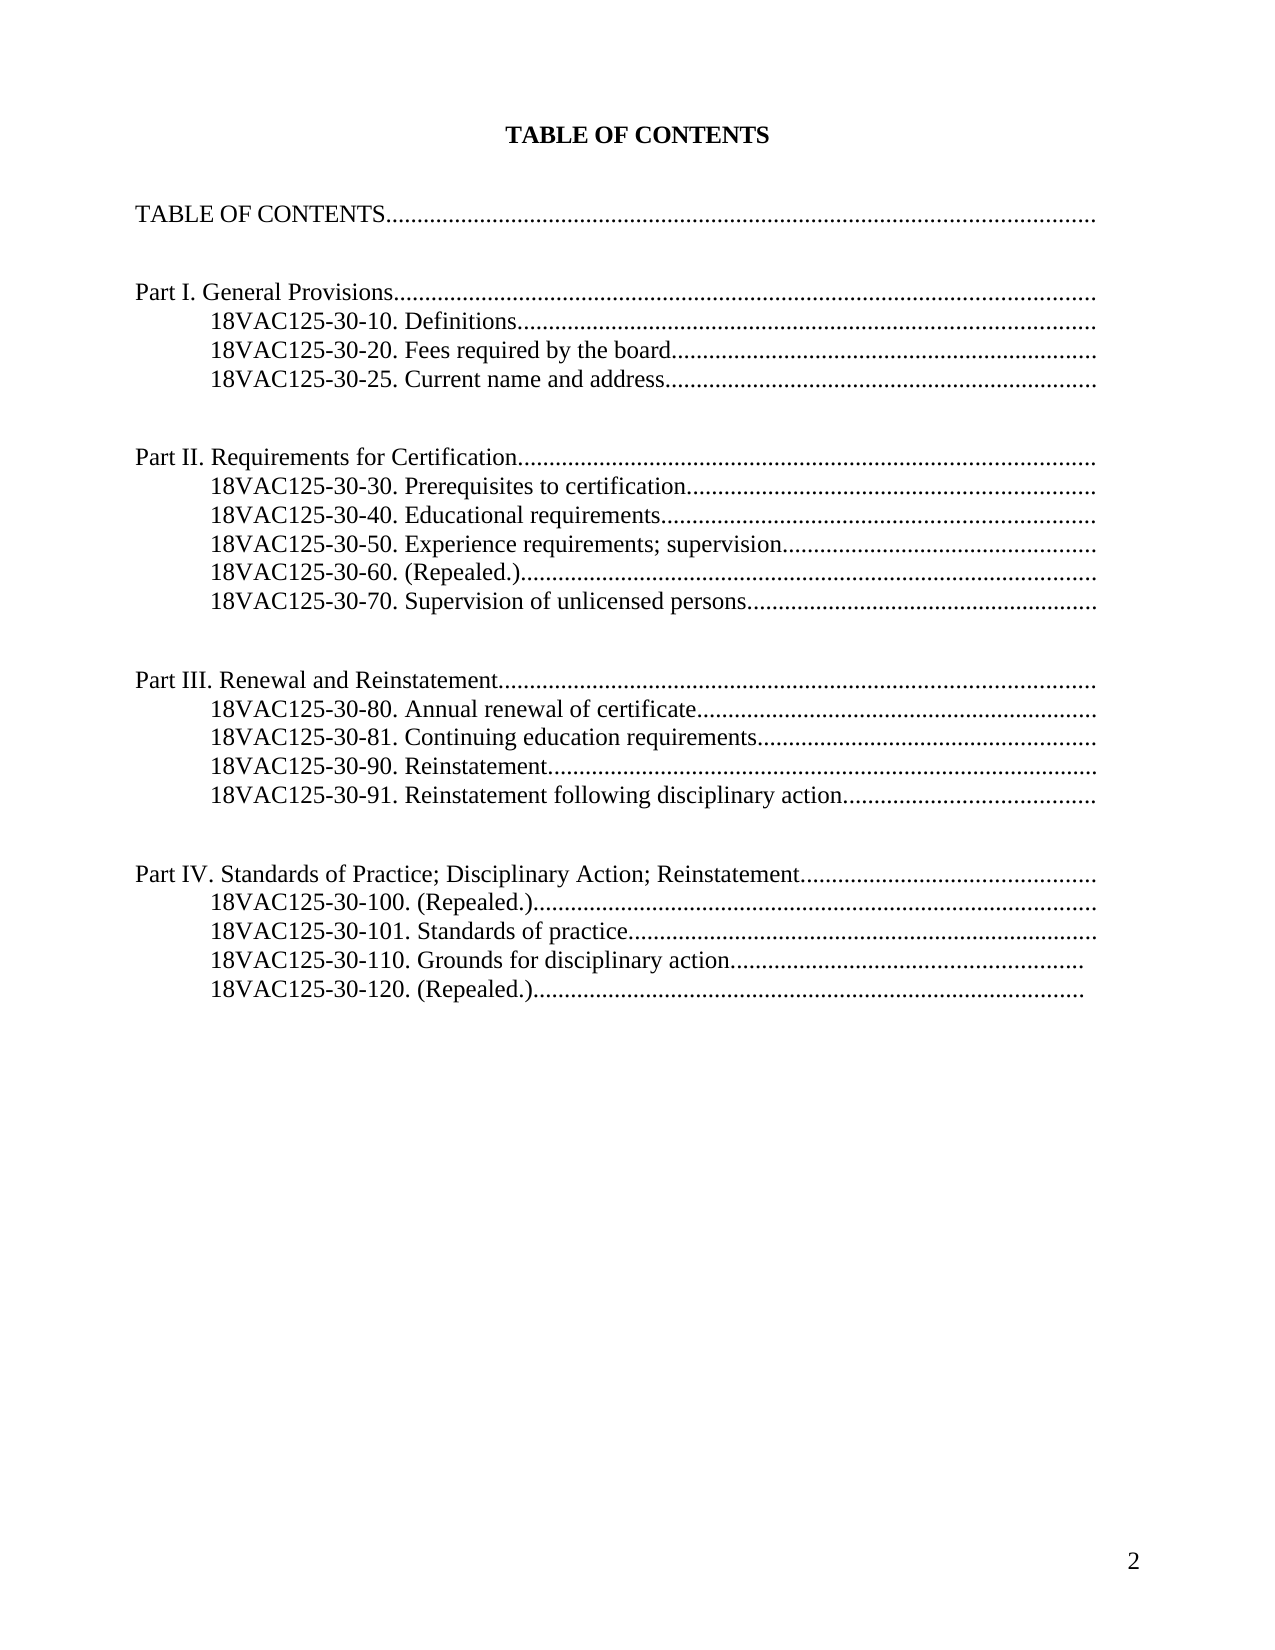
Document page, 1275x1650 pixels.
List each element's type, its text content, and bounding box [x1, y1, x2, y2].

subtitle TABLE OF CONTENTS [135, 120, 1140, 149]
text 18VAC125-30-91. Reinstatement following disciplinary action. 9 [210, 780, 1065, 809]
text Part III. Renewal and Reinstatement. 7 [135, 665, 1065, 694]
text 18VAC125-30-80. Annual renewal of certificate. 7 [210, 694, 1065, 722]
text 18VAC125-30-30. Prerequisites to certification. 5 [210, 471, 1065, 500]
text 18VAC125-30-120. (Repealed.) 15 [210, 974, 1065, 1002]
text 18VAC125-30-50. Experience requirements; supervision. 6 [210, 529, 1065, 557]
text 18VAC125-30-10. Definitions. 3 [210, 306, 1065, 335]
text 18VAC125-30-20. Fees required by the board. 4 [210, 335, 1065, 364]
text Part I. General Provisions. 3 [135, 277, 1065, 306]
text 18VAC125-30-70. Supervision of unlicensed persons. 7 [210, 586, 1065, 615]
text 18VAC125-30-40. Educational requirements. 5 [210, 500, 1065, 529]
text 18VAC125-30-101. Standards of practice. 9 [210, 916, 1065, 945]
text 18VAC125-30-110. Grounds for disciplinary action. 14 [210, 945, 1065, 974]
text 18VAC125-30-60. (Repealed.) 7 [210, 557, 1065, 586]
text Part II. Requirements for Certification. 5 [135, 442, 1065, 471]
text Part IV. Standards of Practice; Disciplinary Action; Reinstatement. 9 [135, 859, 1065, 887]
text TABLE OF CONTENTS 2 [135, 199, 1065, 227]
text 18VAC125-30-90. Reinstatement. 8 [210, 751, 1065, 780]
text 18VAC125-30-100. (Repealed.) 9 [210, 887, 1065, 916]
text 18VAC125-30-81. Continuing education requirements. 8 [210, 722, 1065, 751]
text 18VAC125-30-25. Current name and address. 4 [210, 364, 1065, 392]
